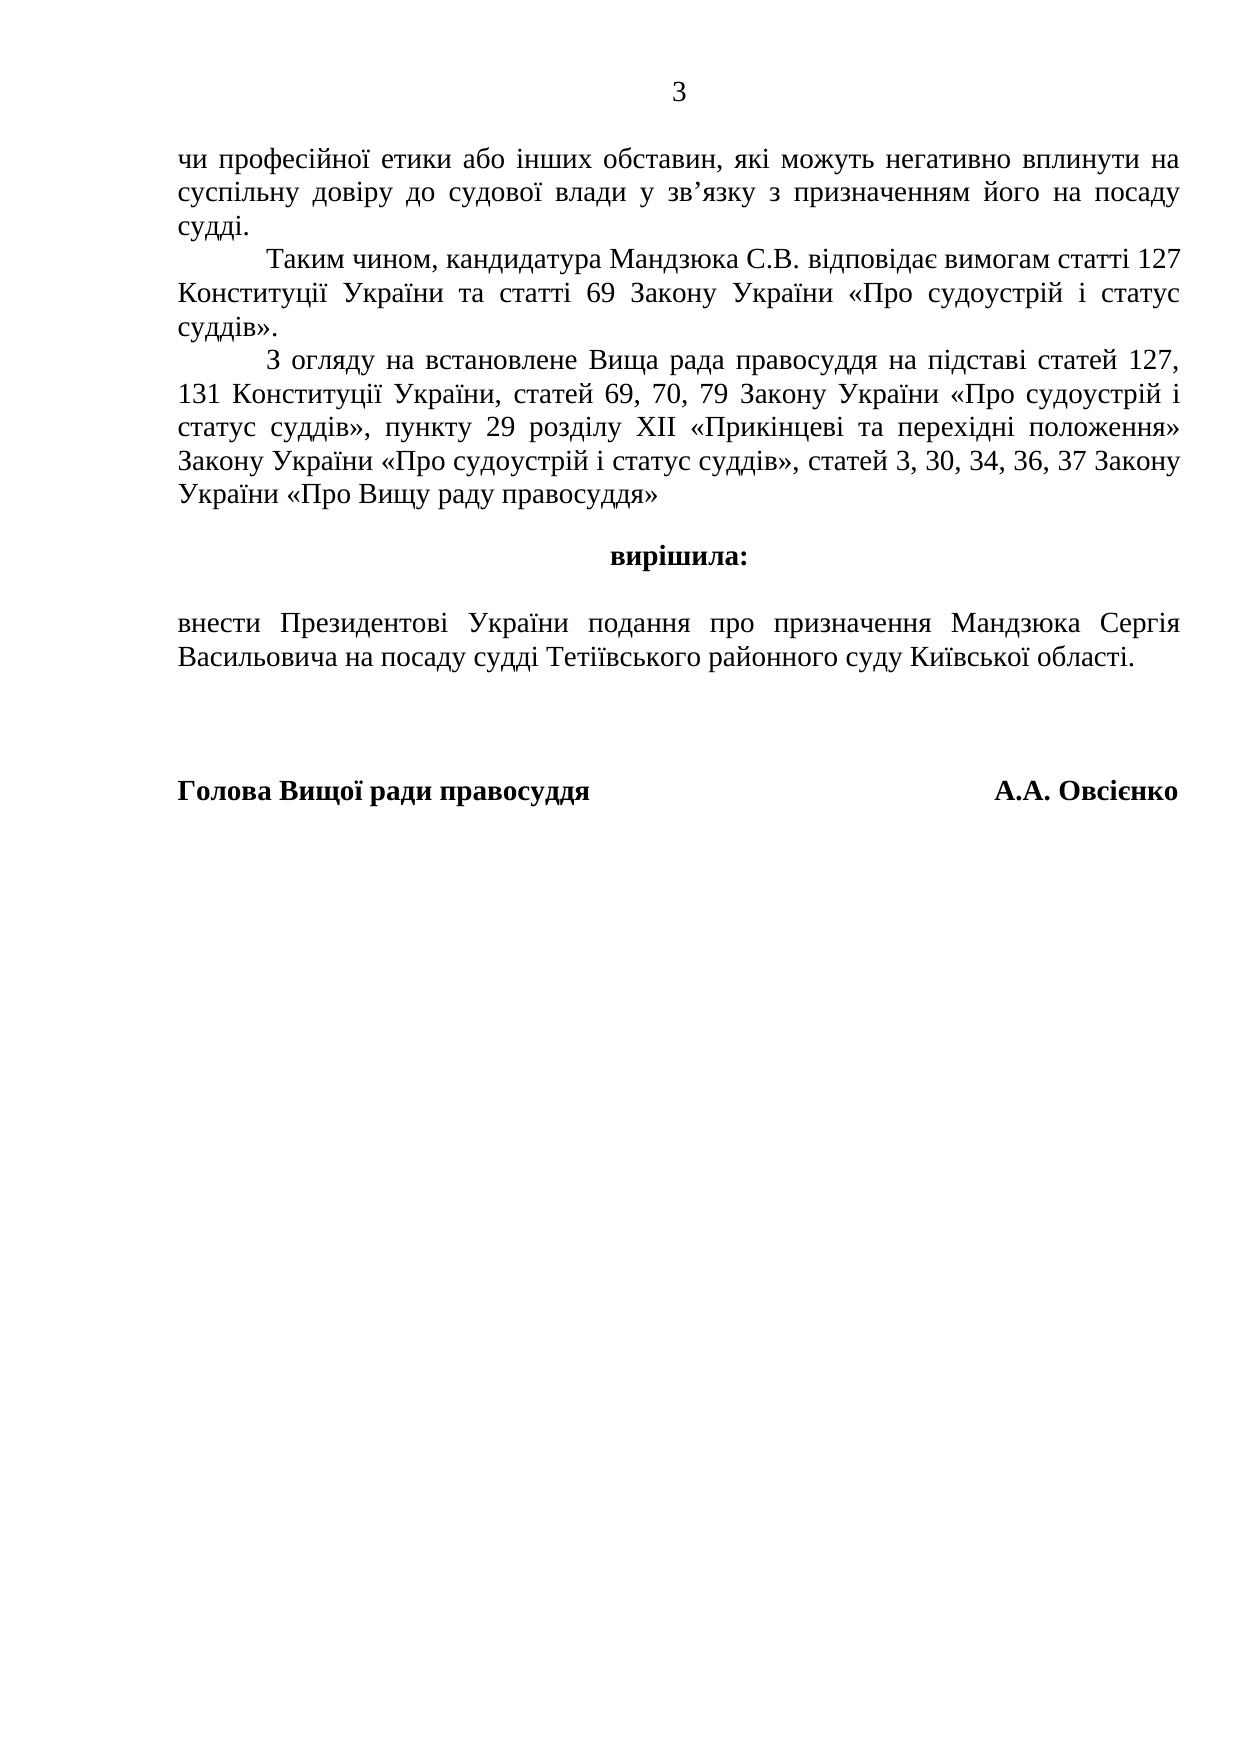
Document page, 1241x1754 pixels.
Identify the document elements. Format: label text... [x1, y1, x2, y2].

text З огляду на встановлене Вища рада правосуддя на підставі статей 127, 131 Конституції України, статей 69, 70, 79 Закону України «Про судоустрій і статус суддів», пункту 29 розділу ХІІ «Прикінцеві та перехідні положення» Закону України «Про судоустрій і статус суддів», статей 3, 30, 34, 36, 37 Закону України «Про Вищу раду правосуддя» [177, 342, 1181, 510]
text Таким чином, кандидатура Мандзюка С.В. відповідає вимогам статті 127 Конституції України та статті 69 Закону України «Про судоустрій і статус суддів». [177, 242, 1181, 342]
text внести Президентові України подання про призначення Мандзюка Сергія Васильовича на посаду судді Тетіївського районного суду Київської області. [177, 606, 1181, 673]
text вирішила: [177, 538, 1181, 572]
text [177, 141, 1181, 242]
text Голова Вищої ради правосуддя А.А. Овсієнко [177, 773, 1181, 807]
